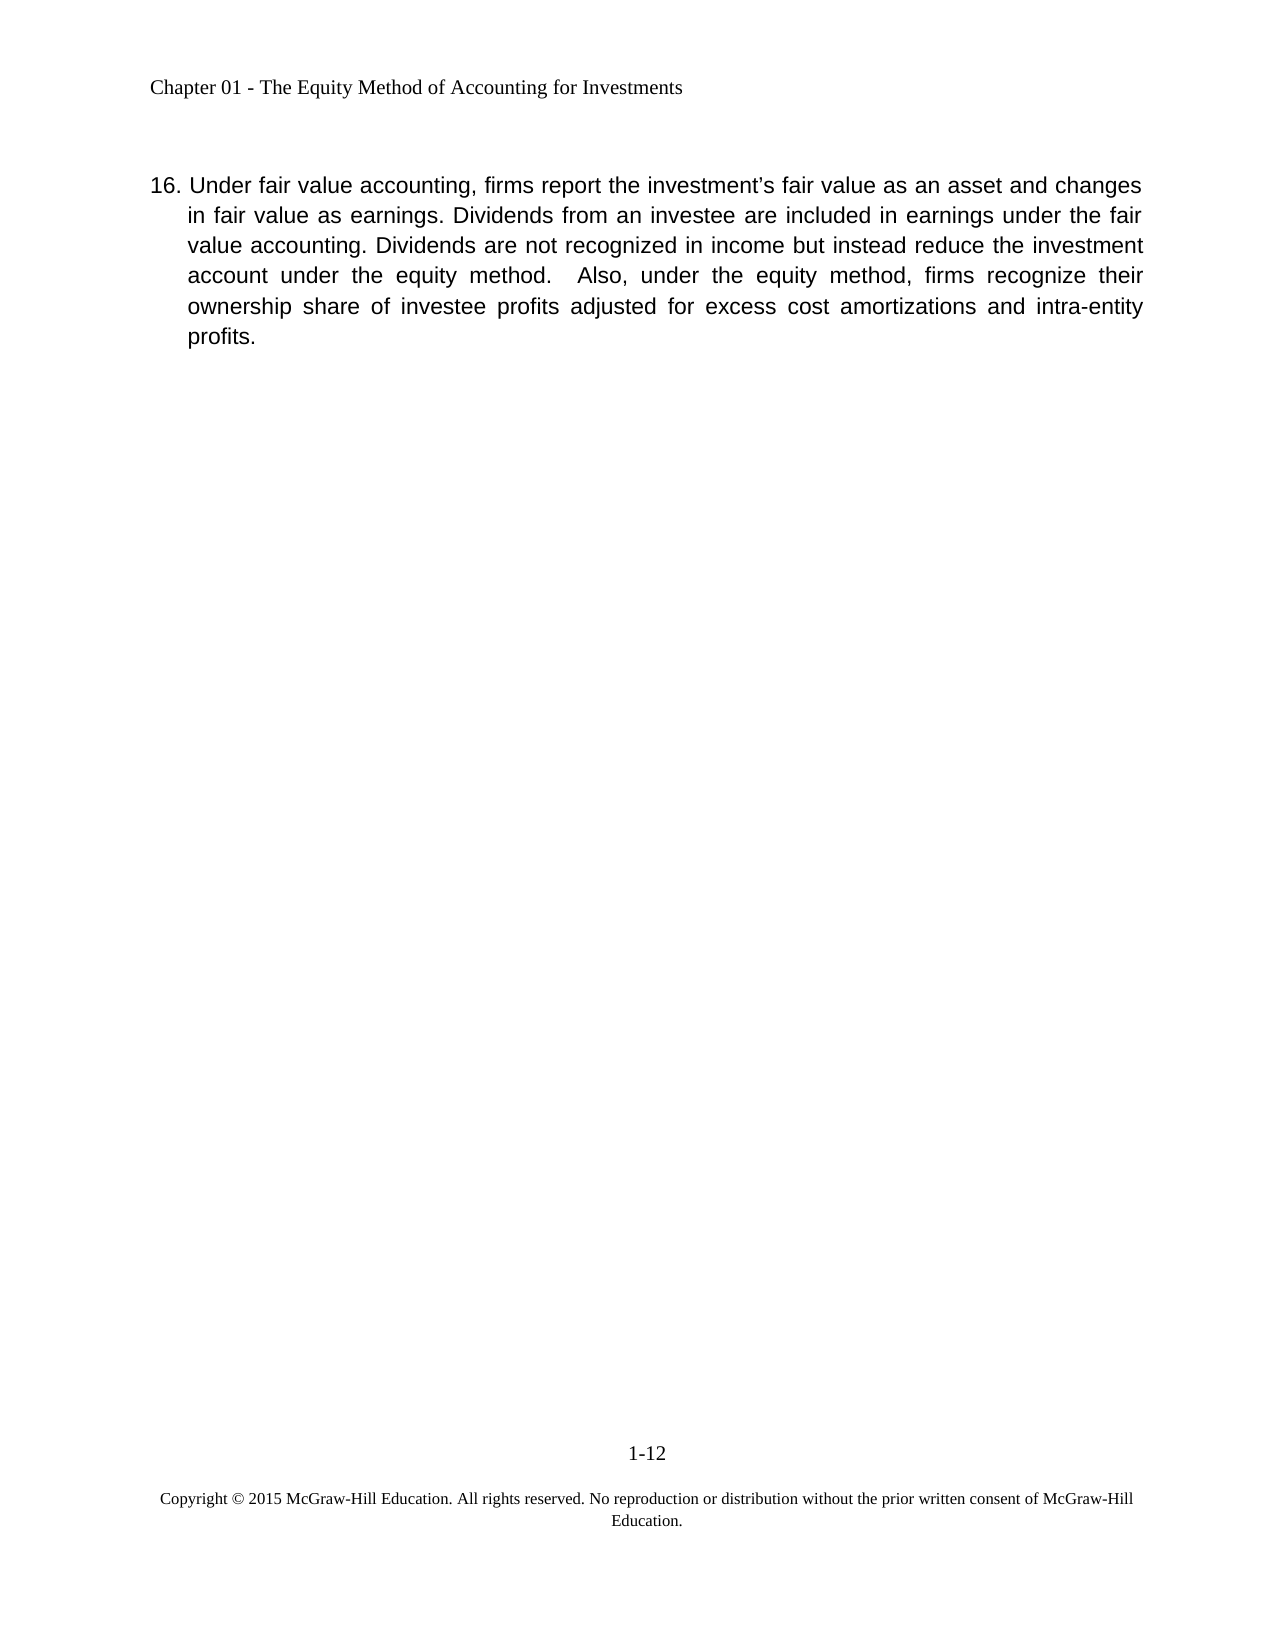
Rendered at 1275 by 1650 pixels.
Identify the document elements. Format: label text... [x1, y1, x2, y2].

text 16. Under fair value accounting, firms report the investment’s fair value as an asset and changes in fair value as earnings. Dividends from an investee are included in earnings under the fair value accounting. Dividends are not recognized in income but instead reduce the investment account under the equity method. Also, under the equity method, firms recognize their ownership share of investee profits adjusted for excess cost amortizations and intra-entity profits. [150, 172, 1144, 349]
